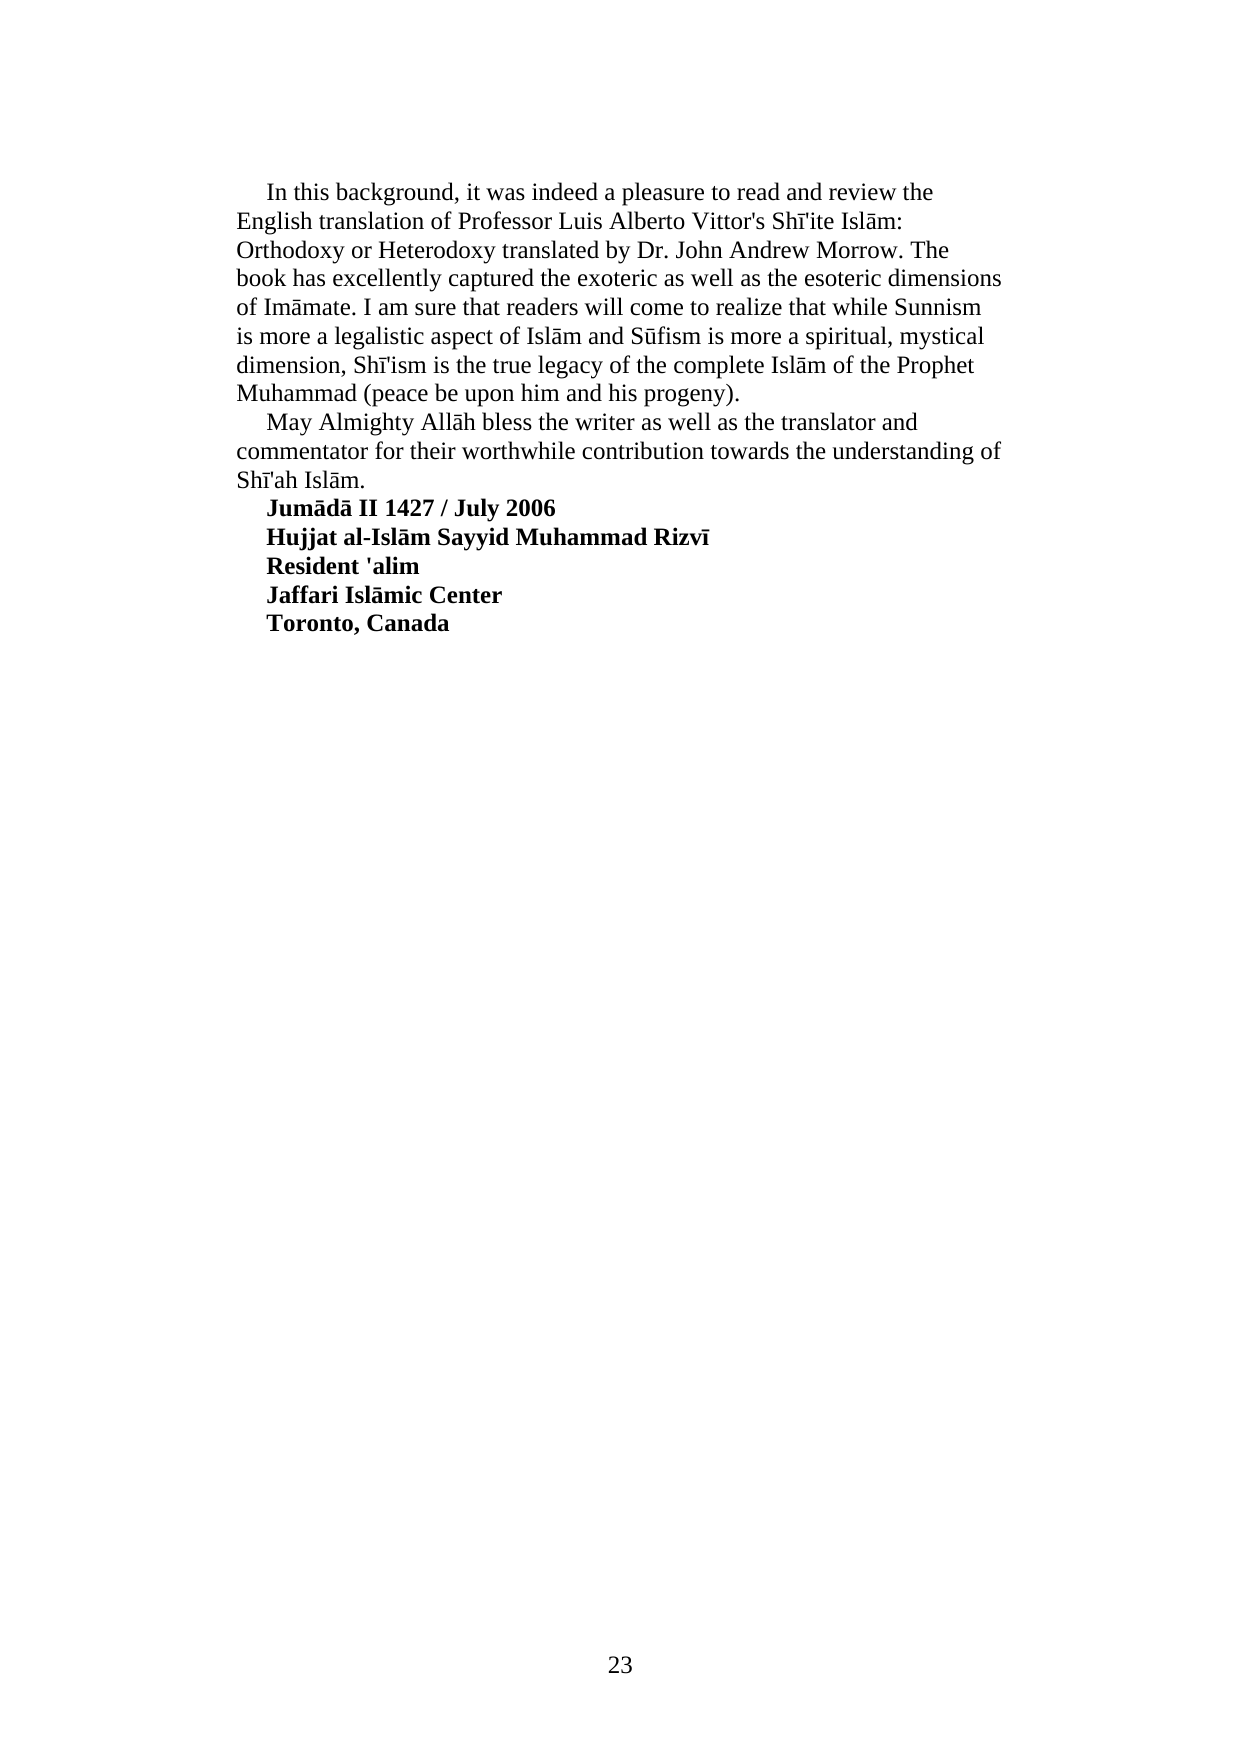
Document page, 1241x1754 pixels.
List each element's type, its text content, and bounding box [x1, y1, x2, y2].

text Toronto, Canada [236, 608, 1004, 637]
text Jaffari Islāmic Center [236, 580, 1004, 608]
text Resident 'alim [236, 551, 1004, 580]
text Hujjat al-Islām Sayyid Muhammad Rizvī [236, 522, 1004, 551]
text May Almighty Allāh bless the writer as well as the translator and commentator for their worthwhile contribution towards the understanding of Shī'ah Islām. [236, 407, 1004, 493]
text In this background, it was indeed a pleasure to read and review the English translation of Professor Luis Alberto Vittor's Shī'ite Islām: Orthodoxy or Heterodoxy translated by Dr. John Andrew Morrow. The book has excellently captured the exoteric as well as the esoteric dimensions of Imāmate. I am sure that readers will come to realize that while Sunnism is more a legalistic aspect of Islām and Sūfism is more a spiritual, mystical dimension, Shī'ism is the true legacy of the complete Islām of the Prophet Muhammad (peace be upon him and his progeny). [236, 177, 1004, 407]
text Jumādā II 1427 / July 2006 [236, 493, 1004, 522]
